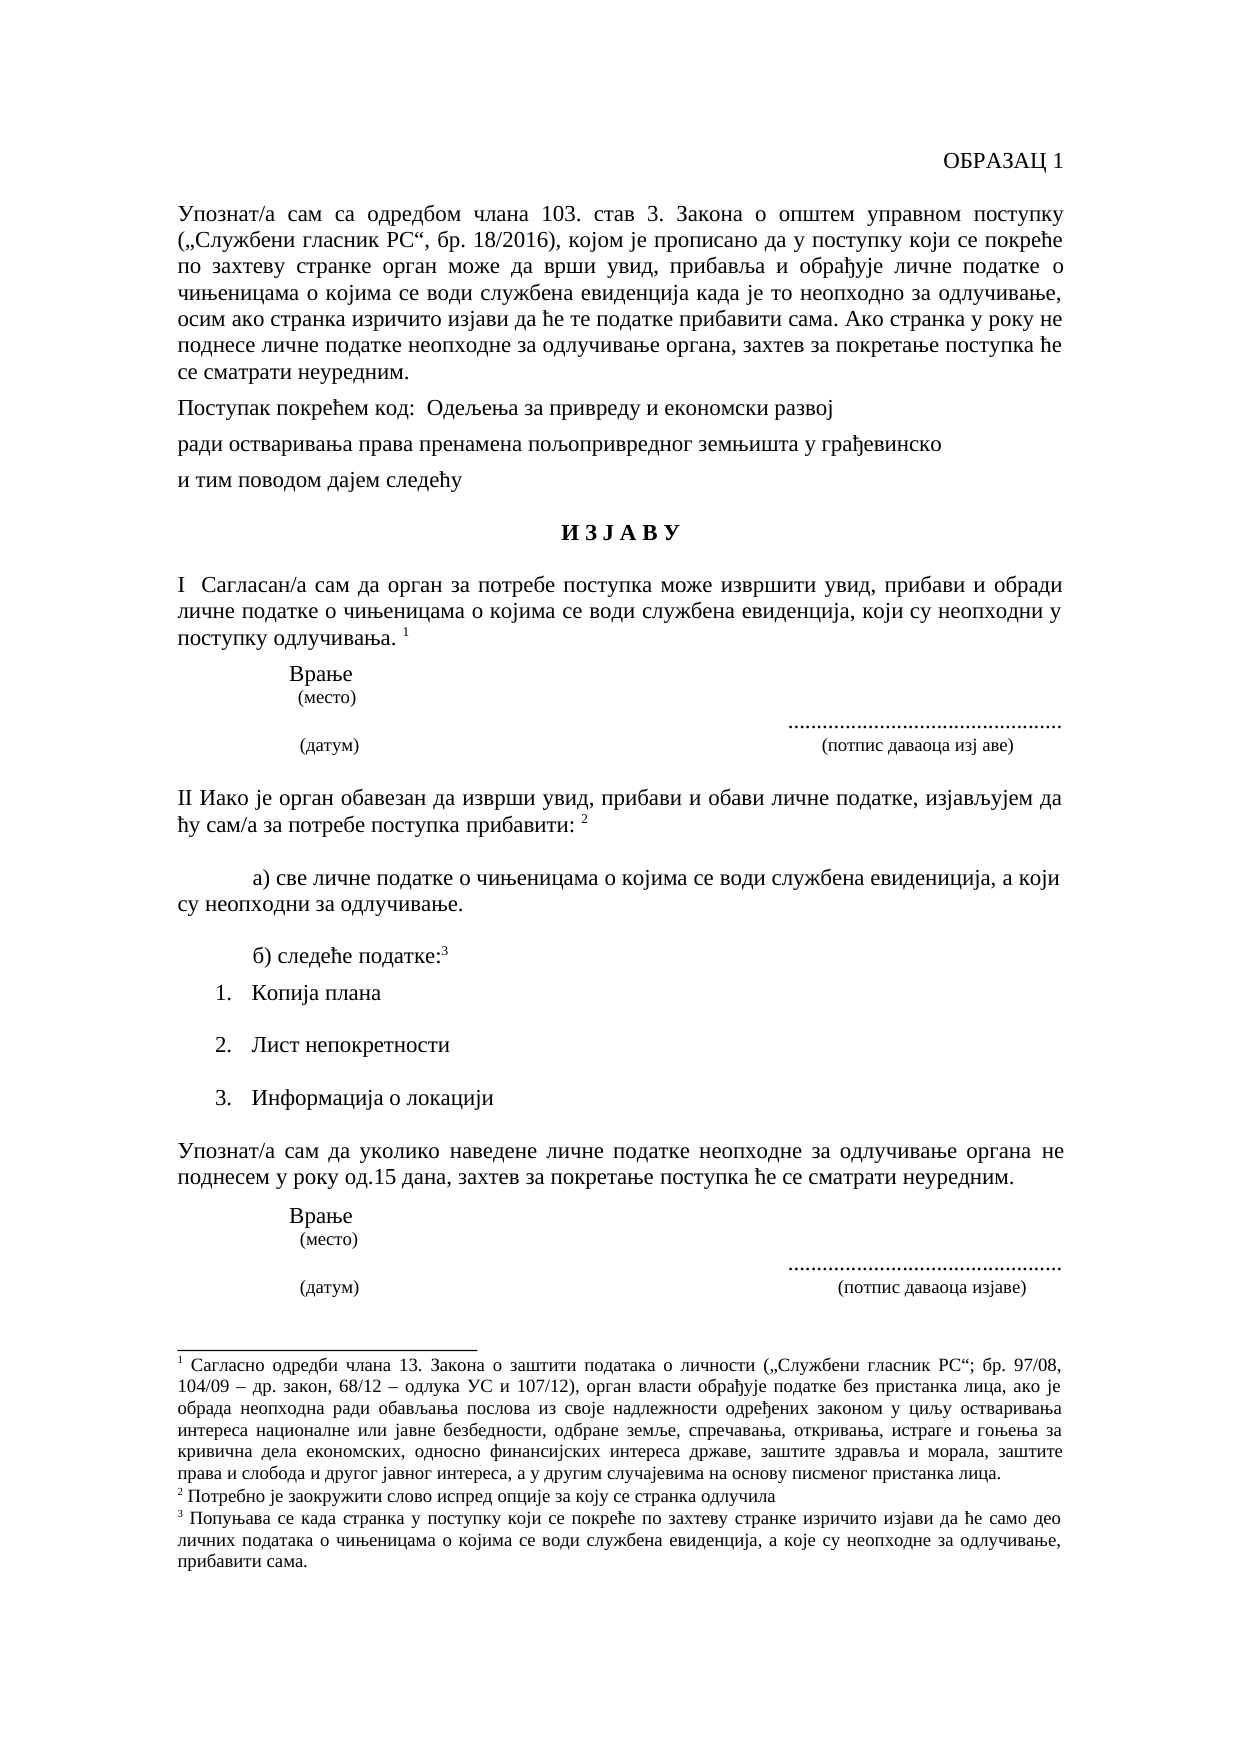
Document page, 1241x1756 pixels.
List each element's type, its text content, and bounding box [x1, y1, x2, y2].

text 2 Потребно је заокружити слово испред опције за коју се странка одлучила [177, 1486, 1076, 1507]
text а) све личне податке о чињеницама о којима се води службена евидениција, а који су неопходни за одлучивање. [177, 863, 1076, 916]
text Поступак покрећем код: Одељења за привреду и економски развој [177, 394, 1076, 420]
text Врање [215, 1202, 1076, 1228]
list Сагласaн/а сам да орган за потребе поступка може извршити увид, прибави и обради личне податке о чињеницама о којима се води службена евиденција, који су неопходни у поступку одлучивања. 1 [177, 571, 1064, 650]
text ................................................ [215, 1249, 1076, 1276]
text Упознат/а сам да уколико наведене личне податке неопходне за одлучивање органа не поднесем у року од.15 дана, захтев за покретање поступка ће се сматрати неуредним. [177, 1137, 1064, 1189]
text 3. Информација о локацији [215, 1084, 1076, 1110]
text (датум) (потпис даваоца изј аве) [299, 734, 1076, 756]
text и тим поводом дајем следећу [177, 466, 1076, 492]
text ради остваривања права пренамена пољопривредног земњишта у грађевинско [177, 430, 1076, 456]
title И З Ј А В У [559, 519, 682, 545]
text 2. Лист непокретности [215, 1031, 1076, 1058]
text Врање [215, 660, 1076, 686]
list Иако је орган обавезан да изврши увид, прибави и обави личне податке, изјављујем да ћу сам/а за потребе поступка прибавити: 2 [177, 784, 1064, 837]
text ................................................ [215, 708, 1076, 734]
text ОБРАЗАЦ 1 [167, 147, 1064, 173]
text 3 Попуњава се када странка у поступку који се покреће по захтеву странке изричито изјави да ће само део личних података о чињеницама о којима се води службена евиденција, а које су неопходне за одлучивање, прибавити сама. [177, 1507, 1063, 1572]
text (место) [299, 1228, 1076, 1249]
text (датум) (потпис даваоца изјаве) [299, 1276, 1076, 1298]
text б) следеће податке:3 [252, 943, 1076, 969]
text Упознат/а сам са одредбом члана 103. став 3. Закона о општем управном поступку („Службени гласник РС“, бр. 18/2016), којом је прописано да у поступку који се покреће по захтеву странке орган може да врши увид, прибавља и обрађује личне податке о чињеницама о којима се води службена евиденција када је то неопходно за одлучивање, осим ако странка изричито изјави да ће те податке прибавити сама. Ако странка у року не поднесе личне податке неопходне за одлучивање органа, захтев за покретање поступка ће се сматрати неуредним. [177, 200, 1064, 384]
text 1. Копија плана [215, 979, 1076, 1005]
text 1 Сагласно одредби члана 13. Закона о заштити података о личности („Службени гласник РС“; бр. 97/08, 104/09 – др. закон, 68/12 – одлука УС и 107/12), орган власти обрађује податке без пристанка лица, ако је обрада неопходна ради обављања послова из своје надлежности одређених законом у циљу остваривања интереса националне или јавне безбедности, одбране земље, спречавања, откривања, истраге и гоњења за кривична дела економских, односно финансијских интереса државе, заштите здравља и морала, заштите права и слобода и другог јавног интереса, а у другим случајевима на основу писменог пристанка лица. [177, 1354, 1063, 1483]
text (место) [298, 686, 1076, 708]
